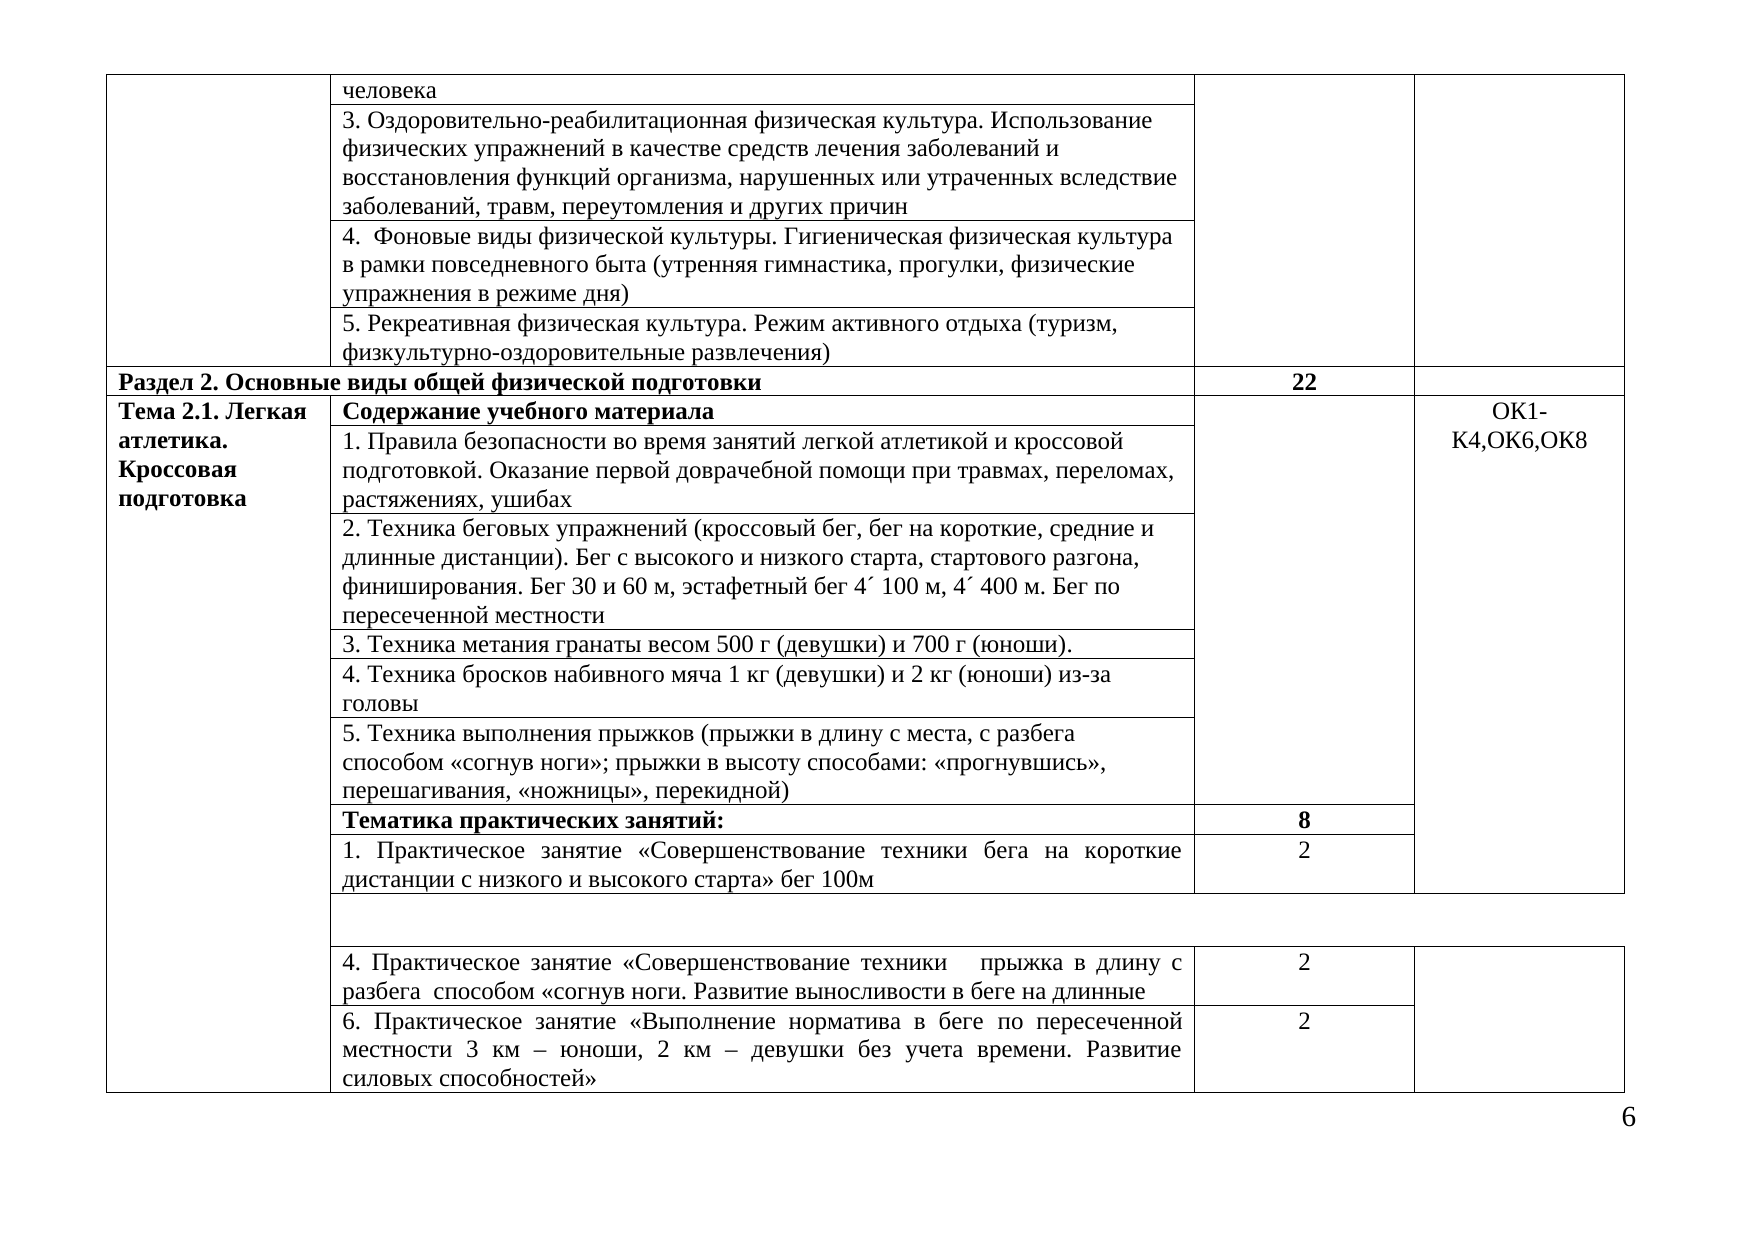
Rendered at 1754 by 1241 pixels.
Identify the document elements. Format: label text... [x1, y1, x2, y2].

table_cell [1195, 396, 1414, 804]
table_cell 3. Оздоровительно-реабилитационная физическая культура. Использование физических упражнений в качестве средств лечения заболеваний и восстановления функций организма, нарушенных или утраченных вследствие заболеваний, травм, переутомления и других причин [331, 105, 1194, 220]
table_cell 5. Рекреативная физическая культура. Режим активного отдыха (туризм, физкультурно-оздоровительные развлечения) [331, 308, 1194, 366]
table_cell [331, 75, 1194, 104]
table_cell 5. Техника выполнения прыжков (прыжки в длину с места, с разбега способом «согнув ноги»; прыжки в высоту способами: «прогнувшись», перешагивания, «ножницы», перекидной) [331, 718, 1194, 804]
table_cell 6. Практическое занятие «Выполнение норматива в беге по пересеченной местности 3 км – юноши, 2 км – девушки без учета времени. Развитие силовых способностей» [331, 1006, 1194, 1092]
table_cell 4. Фоновые виды физической культуры. Гигиеническая физическая культура в рамки повседневного быта (утренняя гимнастика, прогулки, физические упражнения в режиме дня) [331, 221, 1194, 307]
table_cell Содержание учебного материала [331, 396, 1194, 425]
table_cell [1415, 367, 1624, 395]
table_cell Тема 2.1. Легкая атлетика. Кроссовая подготовка [107, 396, 330, 1092]
table_cell ОК1-К4,ОК6,ОК8 [1415, 396, 1624, 892]
table_cell 1. Правила безопасности во время занятий легкой атлетикой и кроссовой подготовкой. Оказание первой доврачебной помощи при травмах, переломах, растяжениях, ушибах [331, 426, 1194, 512]
table_cell 2. Техника беговых упражнений (кроссовый бег, бег на короткие, средние и длинные дистанции). Бег с высокого и низкого старта, стартового разгона, финиширования. Бег 30 и 60 м, эстафетный бег 4´ 100 м, 4´ 400 м. Бег по пересеченной местности [331, 514, 1194, 628]
table_cell Раздел 2. Основные виды общей физической подготовки [107, 367, 1194, 395]
table_cell 8 [1195, 805, 1414, 834]
table_cell 2 [1195, 835, 1414, 892]
table_cell 22 [1195, 367, 1414, 395]
table_cell 3. Техника метания гранаты весом 500 г (девушки) и 700 г (юноши). [331, 630, 1194, 658]
table_cell [1415, 947, 1624, 1092]
table_cell 4. Практическое занятие «Совершенствование техники прыжка в длину с разбега способом «согнув ноги. Развитие выносливости в беге на длинные [331, 947, 1194, 1005]
table_cell Тематика практических занятий: [331, 805, 1194, 834]
table_cell 1. Практическое занятие «Совершенствование техники бега на короткие дистанции с низкого и высокого старта» бег 100м [331, 835, 1194, 892]
table_cell 4. Техника бросков набивного мяча 1 кг (девушки) и 2 кг (юноши) из-за головы [331, 659, 1194, 717]
table_cell 2 [1195, 947, 1414, 1005]
table_cell 2 [1195, 1006, 1414, 1092]
